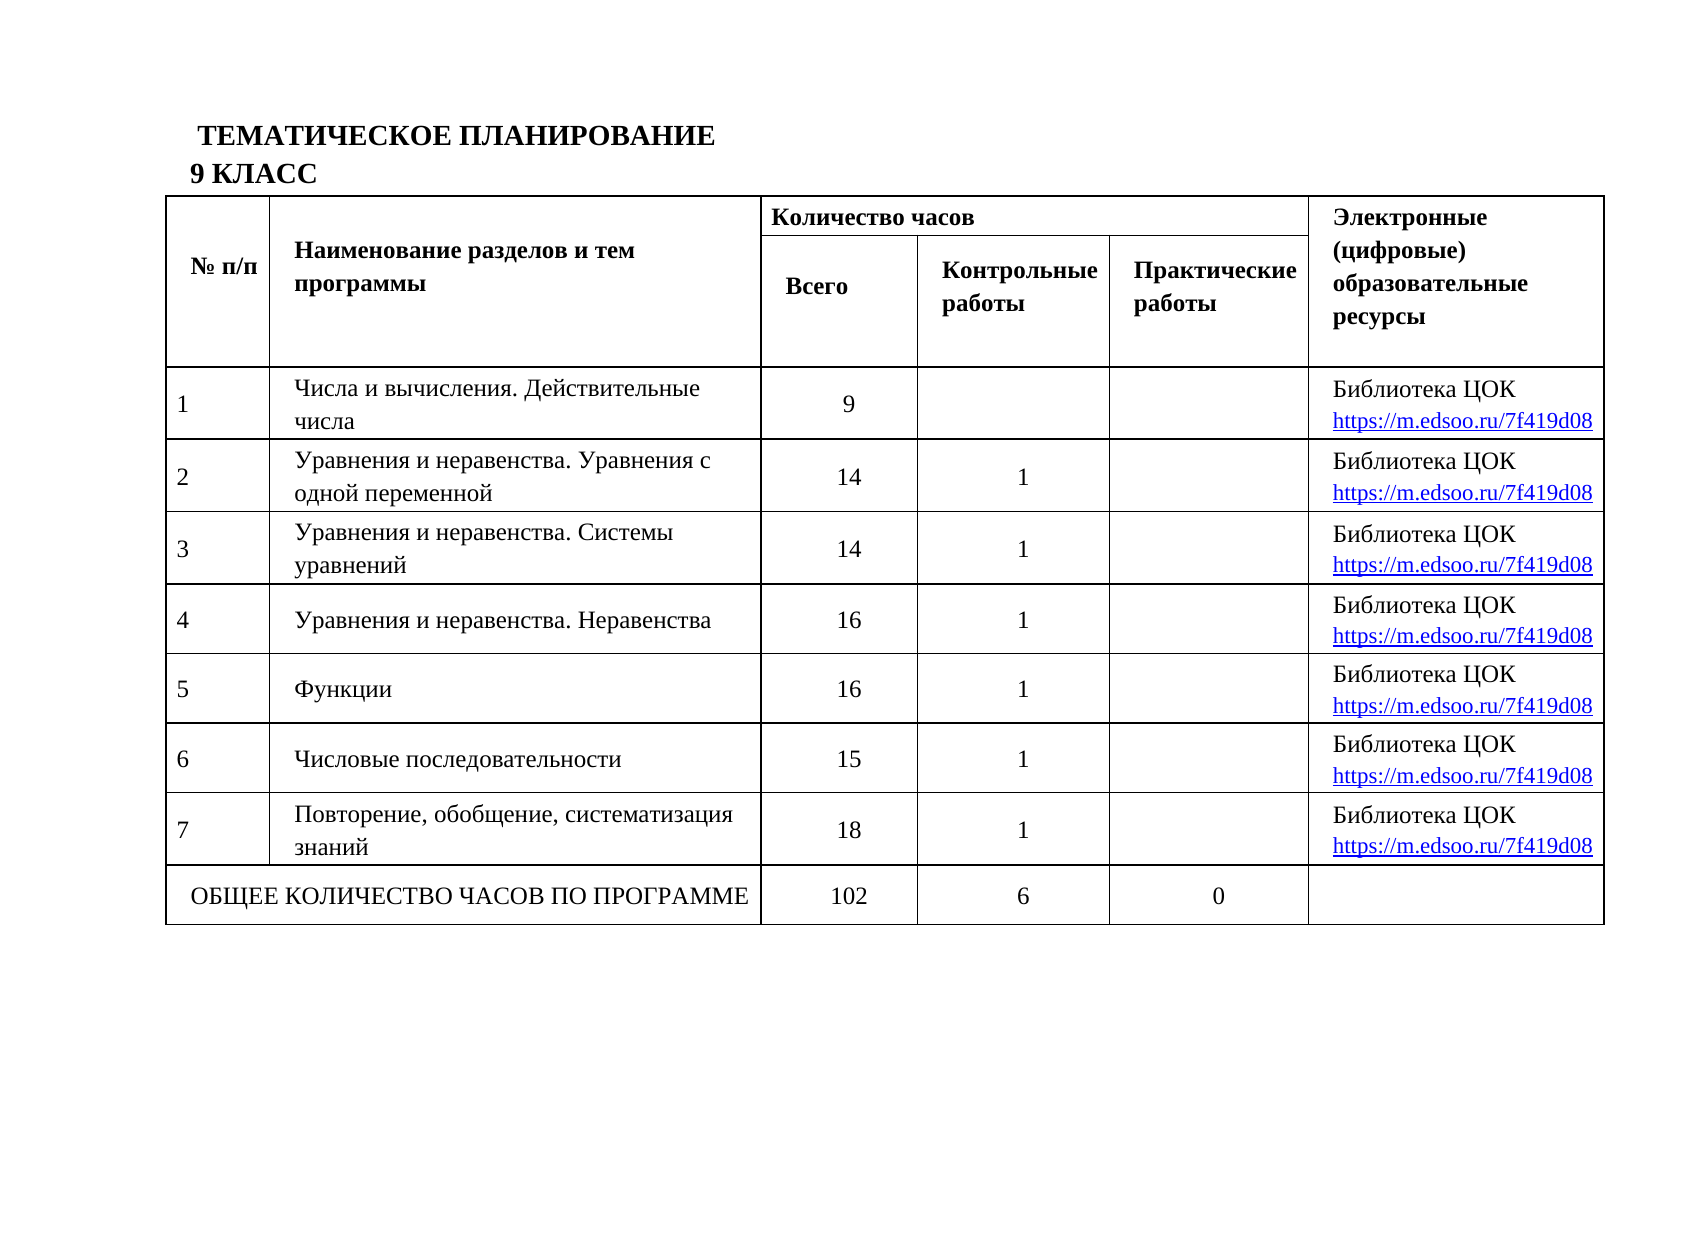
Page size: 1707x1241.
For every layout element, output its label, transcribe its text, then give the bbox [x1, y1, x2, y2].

table_cell [1309, 866, 1603, 924]
table_cell 1 [918, 440, 1109, 511]
table_cell 14 [762, 512, 917, 583]
table_cell 6 [918, 866, 1109, 924]
table_cell 15 [762, 724, 917, 792]
table_cell [1110, 585, 1308, 653]
table_cell 3 [167, 512, 269, 583]
table_cell 1 [918, 724, 1109, 792]
table_cell Всего [762, 236, 917, 366]
table_cell Библиотека ЦОК https://m.edsoo.ru/7f419d08 [1309, 585, 1603, 653]
table_cell Уравнения и неравенства. Неравенства [270, 585, 760, 653]
table_cell 5 [167, 654, 269, 722]
table_cell 16 [762, 654, 917, 722]
table_cell Библиотека ЦОК https://m.edsoo.ru/7f419d08 [1309, 724, 1603, 792]
table_cell 1 [918, 793, 1109, 864]
table_cell 9 [762, 368, 917, 438]
table_cell [1110, 793, 1308, 864]
table_cell 1 [918, 585, 1109, 653]
table_cell [1110, 440, 1308, 511]
table_header Наименование разделов и тем программы [270, 197, 760, 366]
table_header Количество часов [762, 197, 1308, 234]
table_cell 102 [762, 866, 917, 924]
table_cell [1110, 368, 1308, 438]
table_cell 14 [762, 440, 917, 511]
table_cell Функции [270, 654, 760, 722]
table_cell 0 [1110, 866, 1308, 924]
table_cell Практические работы [1110, 236, 1308, 366]
table_cell [1110, 512, 1308, 583]
table_cell 1 [167, 368, 269, 438]
table_cell 1 [918, 512, 1109, 583]
table_header № п/п [167, 197, 269, 366]
table_cell Контрольные работы [918, 236, 1109, 366]
table_cell Библиотека ЦОК https://m.edsoo.ru/7f419d08 [1309, 368, 1603, 438]
table_cell 1 [918, 654, 1109, 722]
table_cell Повторение, обобщение, систематизация знаний [270, 793, 760, 864]
table_cell 16 [762, 585, 917, 653]
table_header Электронные (цифровые) образовательные ресурсы [1309, 197, 1603, 366]
table_cell 7 [167, 793, 269, 864]
table_cell Числа и вычисления. Действительные числа [270, 368, 760, 438]
table_cell Уравнения и неравенства. Уравнения с одной переменной [270, 440, 760, 511]
table_cell Числовые последовательности [270, 724, 760, 792]
table_cell 6 [167, 724, 269, 792]
table_cell 4 [167, 585, 269, 653]
table_cell Библиотека ЦОК https://m.edsoo.ru/7f419d08 [1309, 512, 1603, 583]
table_cell Библиотека ЦОК https://m.edsoo.ru/7f419d08 [1309, 793, 1603, 864]
table_cell [1110, 654, 1308, 722]
table_cell 18 [762, 793, 917, 864]
table_cell Уравнения и неравенства. Системы уравнений [270, 512, 760, 583]
table_cell 2 [167, 440, 269, 511]
text 9 КЛАСС [190, 157, 1618, 190]
text ТЕМАТИЧЕСКОЕ ПЛАНИРОВАНИЕ [190, 118, 1618, 152]
table_cell Библиотека ЦОК https://m.edsoo.ru/7f419d08 [1309, 440, 1603, 511]
table_cell [918, 368, 1109, 438]
table_cell [1110, 724, 1308, 792]
table_cell Библиотека ЦОК https://m.edsoo.ru/7f419d08 [1309, 654, 1603, 722]
table_cell ОБЩЕЕ КОЛИЧЕСТВО ЧАСОВ ПО ПРОГРАММЕ [167, 866, 760, 924]
